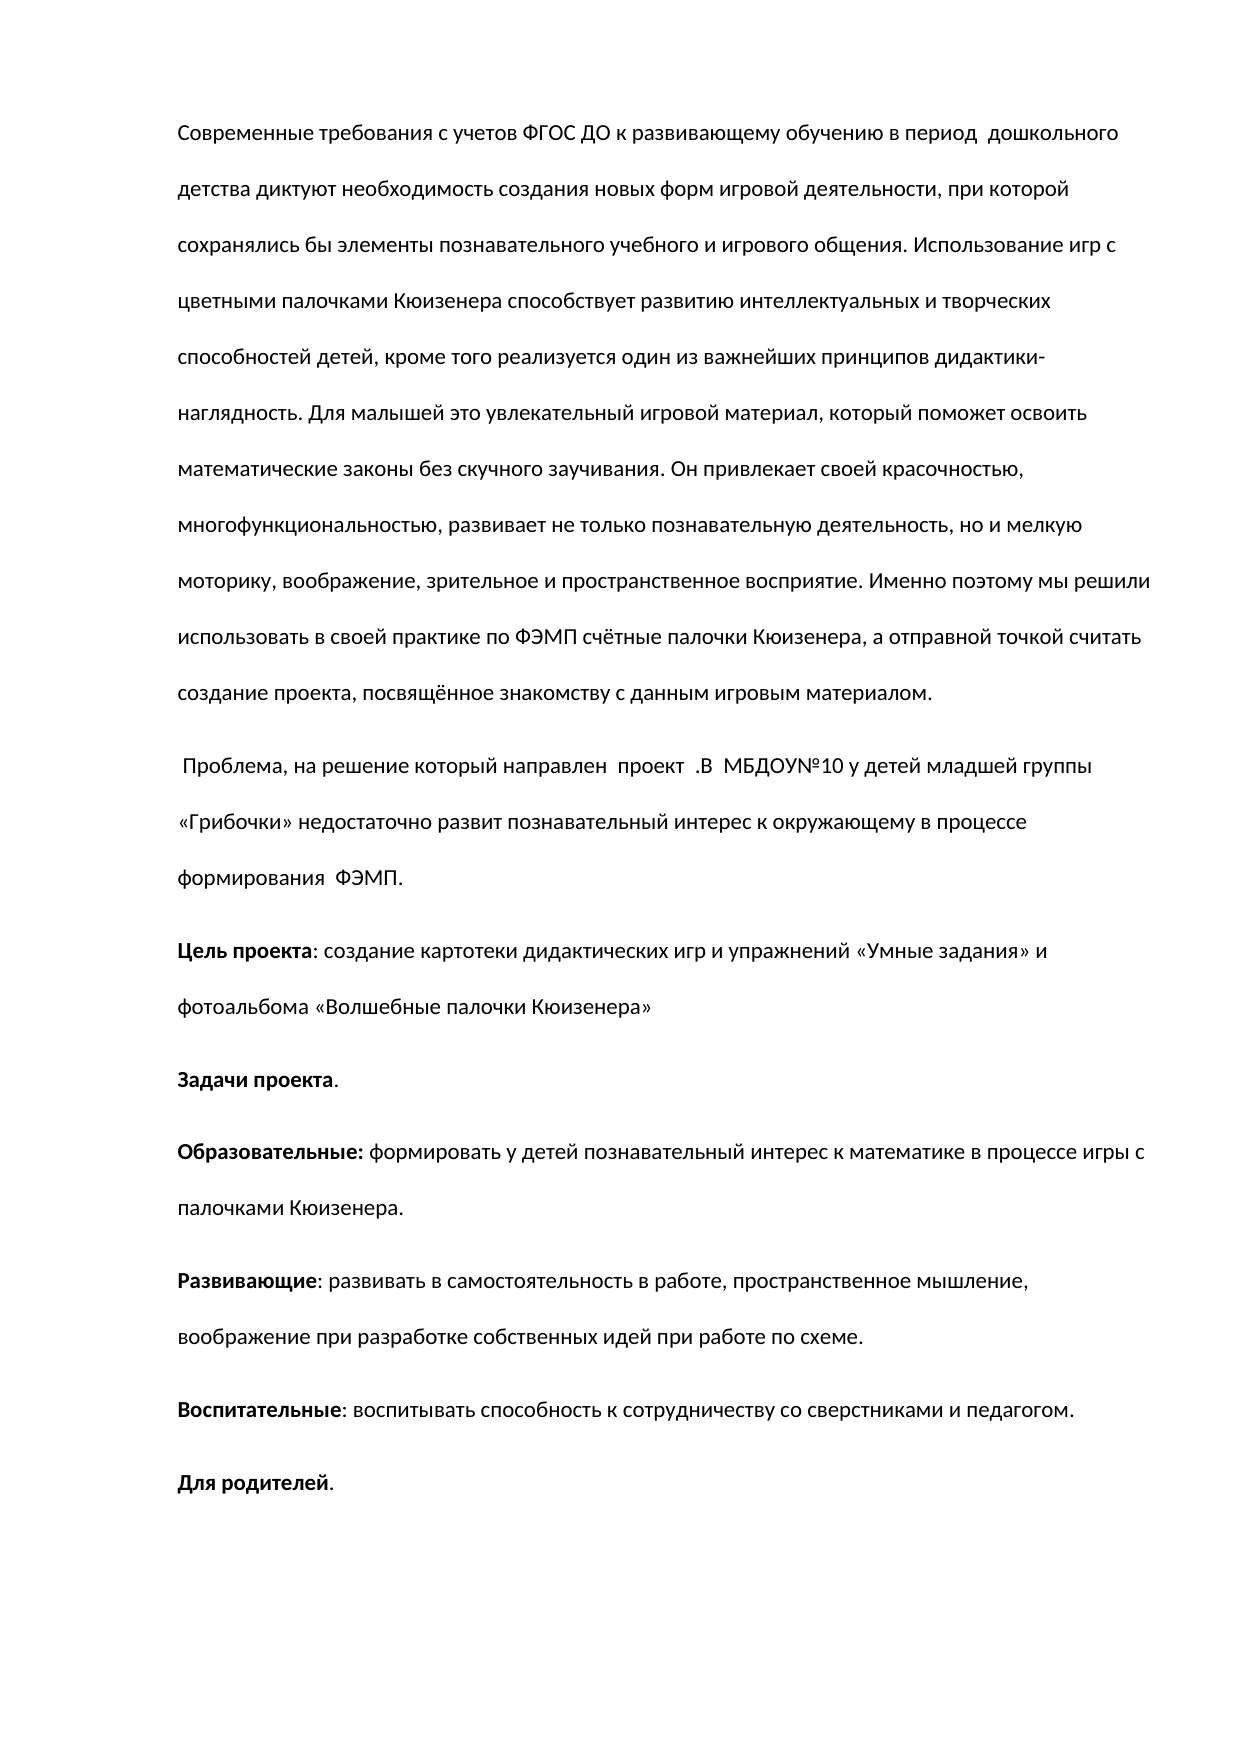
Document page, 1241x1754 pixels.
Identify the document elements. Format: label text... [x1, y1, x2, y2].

text Проблема, на решение который направлен проект .В МБДОУ№10 у детей младшей группы «Грибочки» недостаточно развит познавательный интерес к окружающему в процессе формирования ФЭМП. [177, 751, 1152, 891]
text Воспитательные: воспитывать способность к сотрудничеству со сверстниками и педагогом. [177, 1395, 1152, 1423]
text Для родителей. [177, 1468, 1152, 1496]
text Образовательные: формировать у детей познавательный интерес к математике в процессе игры с палочками Кюизенера. [177, 1137, 1152, 1222]
text Развивающие: развивать в самостоятельность в работе, пространственное мышление, воображение при разработке собственных идей при работе по схеме. [177, 1266, 1152, 1350]
text Задачи проекта. [177, 1065, 1152, 1093]
text Цель проекта: создание картотеки дидактических игр и упражнений «Умные задания» и фотоальбома «Волшебные палочки Кюизенера» [177, 936, 1152, 1020]
text Современные требования с учетов ФГОС ДО к развивающему обучению в период дошкольного детства диктуют необходимость создания новых форм игровой деятельности, при которой сохранялись бы элементы познавательного учебного и игрового общения. Использование игр с цветными палочками Кюизенера способствует развитию интеллектуальных и творческих способностей детей, кроме того реализуется один из важнейших принципов дидактики- наглядность. Для малышей это увлекательный игровой материал, который поможет освоить математические законы без скучного заучивания. Он привлекает своей красочностью, многофункциональностью, развивает не только познавательную деятельность, но и мелкую моторику, воображение, зрительное и пространственное восприятие. Именно поэтому мы решили использовать в своей практике по ФЭМП счётные палочки Кюизенера, а отправной точкой считать создание проекта, посвящённое знакомству с данным игровым материалом. [177, 118, 1152, 707]
